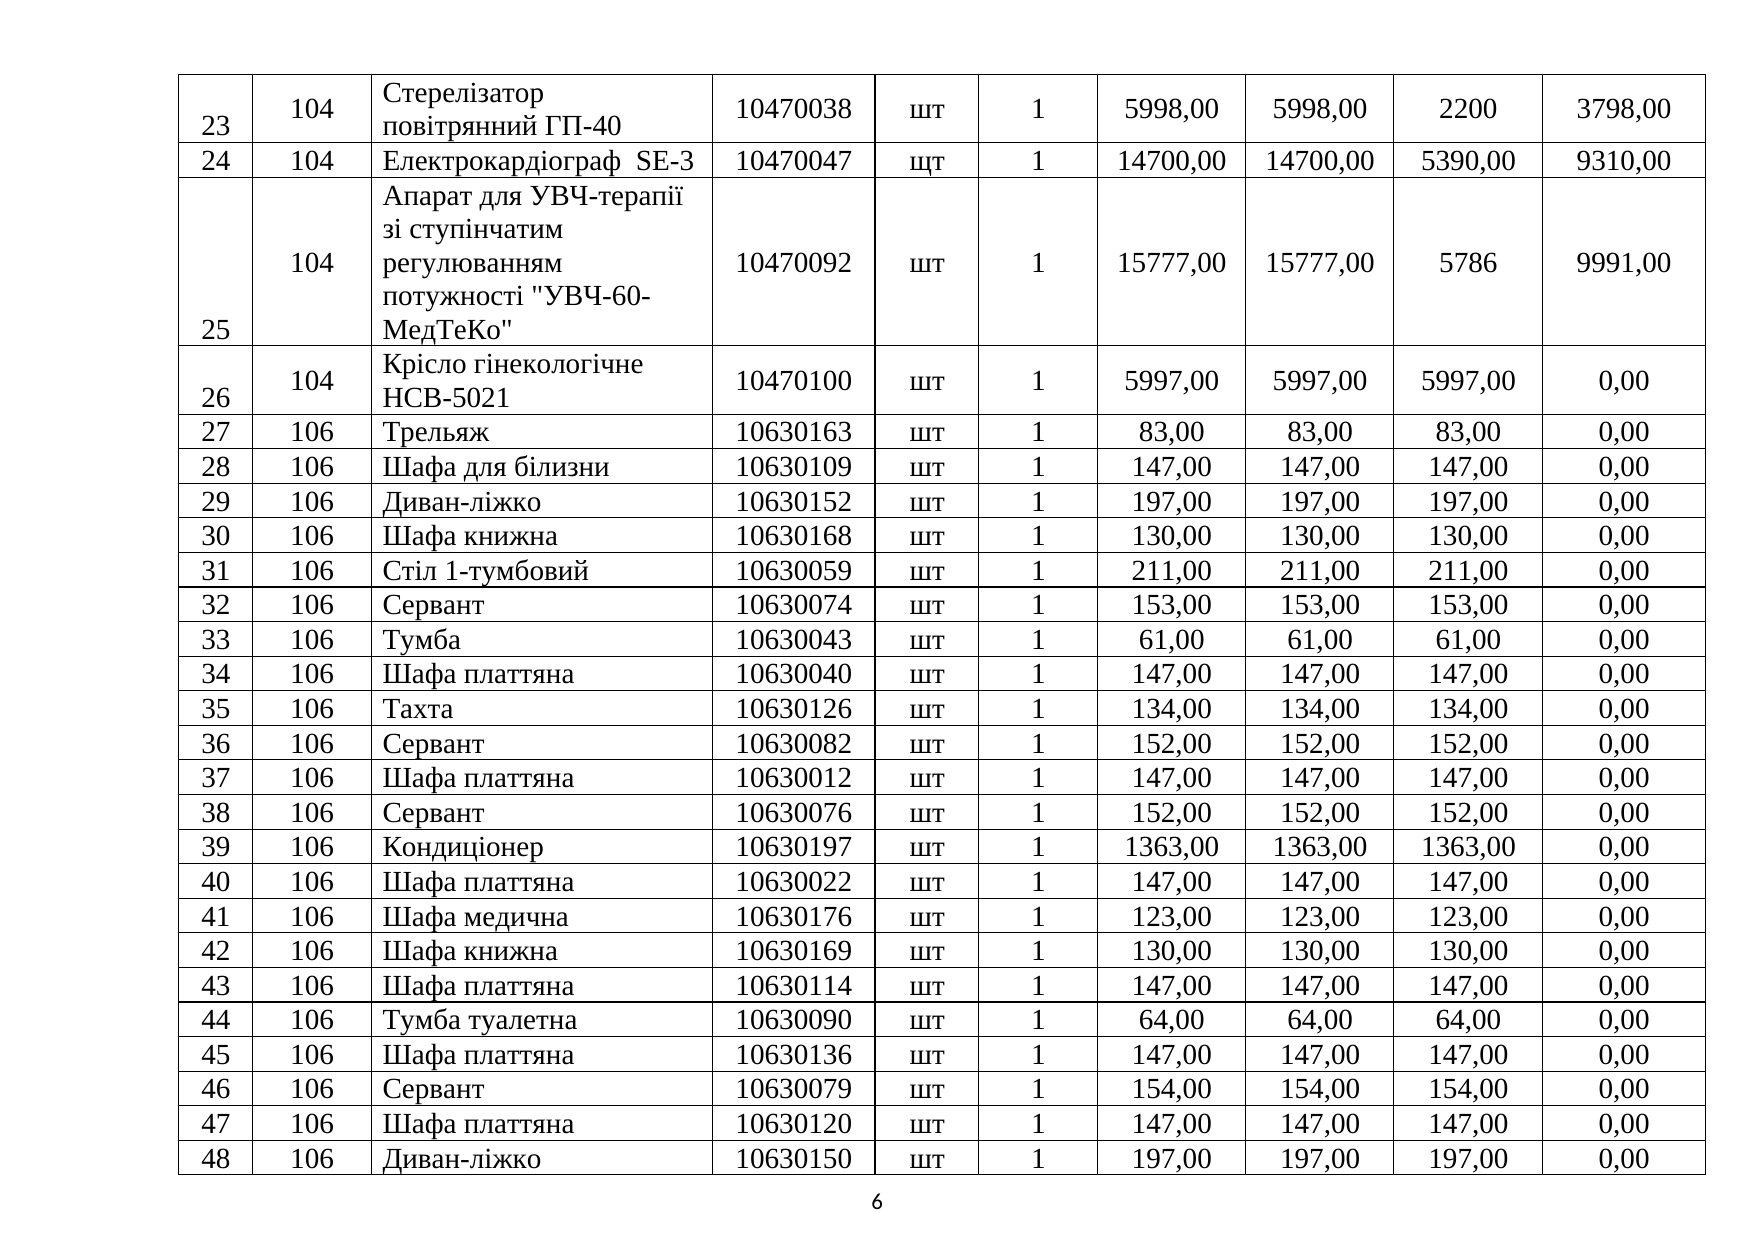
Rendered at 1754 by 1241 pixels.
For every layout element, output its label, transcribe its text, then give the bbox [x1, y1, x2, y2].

table_cell 1 [979, 968, 1097, 1001]
table_cell 0,00 [1543, 484, 1705, 517]
table_cell 147,00 [1246, 449, 1393, 483]
table_cell 10630090 [713, 1003, 874, 1036]
table_cell 39 [179, 830, 252, 863]
table_cell 1 [979, 553, 1097, 586]
table_cell 106 [253, 795, 371, 828]
table_cell 10630163 [713, 415, 874, 448]
table_cell 24 [179, 143, 252, 177]
table_cell 1 [979, 760, 1097, 794]
table_cell 61,00 [1246, 622, 1393, 656]
table_cell 130,00 [1098, 933, 1245, 967]
table_cell 1 [979, 178, 1097, 345]
table_cell 36 [179, 726, 252, 759]
table_cell 10630074 [713, 588, 874, 621]
table_cell 123,00 [1098, 899, 1245, 932]
table_cell 42 [179, 933, 252, 967]
table_cell 0,00 [1543, 1141, 1705, 1174]
table_cell 5786 [1394, 178, 1542, 345]
table_cell 147,00 [1394, 1037, 1542, 1071]
table_cell 10630136 [713, 1037, 874, 1071]
table_cell Стіл 1-тумбовий [372, 553, 712, 586]
table_cell 197,00 [1394, 1141, 1542, 1174]
table_cell 0,00 [1543, 1106, 1705, 1140]
table_cell 35 [179, 691, 252, 725]
table_cell 0,00 [1543, 657, 1705, 690]
table_cell 64,00 [1246, 1003, 1393, 1036]
table_cell 33 [179, 622, 252, 656]
table_cell 1363,00 [1394, 830, 1542, 863]
table_cell 10470092 [713, 178, 874, 345]
table_cell 106 [253, 968, 371, 1001]
table_cell 104 [253, 75, 371, 142]
table_cell 106 [253, 933, 371, 967]
table_cell Сервант [372, 588, 712, 621]
table_cell 0,00 [1543, 760, 1705, 794]
table_cell 10630126 [713, 691, 874, 725]
table_cell 10630043 [713, 622, 874, 656]
table_cell 10630040 [713, 657, 874, 690]
table_cell 9991,00 [1543, 178, 1705, 345]
table_cell шт [876, 1003, 978, 1036]
table_cell 9310,00 [1543, 143, 1705, 177]
table_cell 147,00 [1246, 1037, 1393, 1071]
table_cell 41 [179, 899, 252, 932]
table_cell 10630079 [713, 1072, 874, 1105]
table_cell Тумба туалетна [372, 1003, 712, 1036]
table_cell 1 [979, 1003, 1097, 1036]
table_cell 123,00 [1394, 899, 1542, 932]
table_cell шт [876, 518, 978, 552]
table_cell 5390,00 [1394, 143, 1542, 177]
table_cell 0,00 [1543, 1003, 1705, 1036]
table_cell 152,00 [1246, 795, 1393, 828]
table_cell 10630082 [713, 726, 874, 759]
table_cell 61,00 [1098, 622, 1245, 656]
table_cell 147,00 [1246, 760, 1393, 794]
table_cell 0,00 [1543, 415, 1705, 448]
table_cell 5998,00 [1098, 75, 1245, 142]
table_cell 1 [979, 864, 1097, 898]
table_cell 5997,00 [1246, 346, 1393, 413]
table_cell 14700,00 [1246, 143, 1393, 177]
table_cell 0,00 [1543, 899, 1705, 932]
table_cell шт [876, 449, 978, 483]
table_cell 147,00 [1246, 657, 1393, 690]
table_cell 147,00 [1246, 864, 1393, 898]
table_cell 14700,00 [1098, 143, 1245, 177]
table_cell 153,00 [1246, 588, 1393, 621]
table_cell 106 [253, 449, 371, 483]
table_cell 147,00 [1098, 864, 1245, 898]
table_cell 5997,00 [1394, 346, 1542, 413]
table_cell 10470038 [713, 75, 874, 142]
table_cell 147,00 [1098, 449, 1245, 483]
table_cell 1 [979, 830, 1097, 863]
table_cell 2200 [1394, 75, 1542, 142]
table_cell 197,00 [1246, 484, 1393, 517]
table_cell 152,00 [1246, 726, 1393, 759]
table_cell 43 [179, 968, 252, 1001]
table_cell Шафа платтяна [372, 968, 712, 1001]
table_cell Шафа книжна [372, 518, 712, 552]
table_cell 147,00 [1394, 760, 1542, 794]
table_cell Тумба [372, 622, 712, 656]
table_cell 147,00 [1098, 1037, 1245, 1071]
table_cell шт [876, 726, 978, 759]
table_cell 0,00 [1543, 795, 1705, 828]
table_cell 1 [979, 143, 1097, 177]
table_cell Диван-ліжко [372, 1141, 712, 1174]
table_cell 211,00 [1246, 553, 1393, 586]
table_cell 134,00 [1246, 691, 1393, 725]
table_cell 106 [253, 1003, 371, 1036]
table_cell Шафа платтяна [372, 1037, 712, 1071]
table_cell 10630197 [713, 830, 874, 863]
table_cell 106 [253, 1141, 371, 1174]
table_cell 10630150 [713, 1141, 874, 1174]
table_cell Крісло гінекологічне НСВ-5021 [372, 346, 712, 413]
table_cell 106 [253, 484, 371, 517]
table_cell Шафа платтяна [372, 657, 712, 690]
table_cell 1 [979, 75, 1097, 142]
table_cell 26 [179, 346, 252, 413]
table_cell 152,00 [1394, 795, 1542, 828]
table_cell шт [876, 1141, 978, 1174]
table_cell 147,00 [1098, 968, 1245, 1001]
table_cell щт [876, 143, 978, 177]
table_cell 106 [253, 1106, 371, 1140]
table_cell шт [876, 346, 978, 413]
table_cell 1363,00 [1246, 830, 1393, 863]
table_cell Шафа книжна [372, 933, 712, 967]
table_cell Шафа платтяна [372, 864, 712, 898]
table_cell 211,00 [1098, 553, 1245, 586]
table_cell 5998,00 [1246, 75, 1393, 142]
table_cell 27 [179, 415, 252, 448]
table_cell 10630059 [713, 553, 874, 586]
table_cell 34 [179, 657, 252, 690]
table_cell шт [876, 691, 978, 725]
table_cell Кондиціонер [372, 830, 712, 863]
table_cell 130,00 [1394, 518, 1542, 552]
table_cell 1 [979, 449, 1097, 483]
table_cell 0,00 [1543, 968, 1705, 1001]
table_cell 152,00 [1098, 795, 1245, 828]
table_cell Трельяж [372, 415, 712, 448]
table_cell 1 [979, 933, 1097, 967]
table_cell 10630109 [713, 449, 874, 483]
table_cell 197,00 [1098, 484, 1245, 517]
table_cell 28 [179, 449, 252, 483]
table_cell 147,00 [1394, 1106, 1542, 1140]
table_cell 48 [179, 1141, 252, 1174]
table_cell 154,00 [1246, 1072, 1393, 1105]
table_cell 106 [253, 415, 371, 448]
table_cell Сервант [372, 1072, 712, 1105]
table_cell 106 [253, 1037, 371, 1071]
table_cell Шафа для білизни [372, 449, 712, 483]
table_cell 153,00 [1098, 588, 1245, 621]
table_cell 1 [979, 622, 1097, 656]
table_cell шт [876, 899, 978, 932]
table_cell Сервант [372, 795, 712, 828]
table_cell 83,00 [1394, 415, 1542, 448]
table_cell Сервант [372, 726, 712, 759]
table_cell шт [876, 1072, 978, 1105]
table_cell 130,00 [1246, 933, 1393, 967]
table_cell 0,00 [1543, 518, 1705, 552]
table_cell 0,00 [1543, 622, 1705, 656]
table_cell 15777,00 [1098, 178, 1245, 345]
table_cell 104 [253, 143, 371, 177]
table_cell 10630012 [713, 760, 874, 794]
table_cell 64,00 [1394, 1003, 1542, 1036]
table_cell 130,00 [1098, 518, 1245, 552]
table_cell шт [876, 484, 978, 517]
table_cell 1 [979, 795, 1097, 828]
table_cell 106 [253, 1072, 371, 1105]
table_cell 104 [253, 178, 371, 345]
table_cell 1 [979, 415, 1097, 448]
table_cell 1 [979, 1106, 1097, 1140]
table_cell 1 [979, 1141, 1097, 1174]
table_cell 1 [979, 518, 1097, 552]
table_cell шт [876, 760, 978, 794]
table_cell 10630120 [713, 1106, 874, 1140]
table_cell 10630176 [713, 899, 874, 932]
table_cell Апарат для УВЧ-терапії зі ступінчатим регулюванням потужності "УВЧ-60-МедТеКо" [372, 178, 712, 345]
table_cell шт [876, 1037, 978, 1071]
table_cell 10630152 [713, 484, 874, 517]
table_cell Шафа платтяна [372, 760, 712, 794]
table_cell 1 [979, 484, 1097, 517]
table_cell 106 [253, 588, 371, 621]
table_cell 1 [979, 657, 1097, 690]
table_cell 38 [179, 795, 252, 828]
table_cell 134,00 [1098, 691, 1245, 725]
table_cell 83,00 [1098, 415, 1245, 448]
table_cell 106 [253, 691, 371, 725]
table_cell Диван-ліжко [372, 484, 712, 517]
table_cell 197,00 [1394, 484, 1542, 517]
table_cell Тахта [372, 691, 712, 725]
table_cell Шафа медична [372, 899, 712, 932]
table_cell шт [876, 864, 978, 898]
table_cell 1 [979, 691, 1097, 725]
table_cell 15777,00 [1246, 178, 1393, 345]
table_cell шт [876, 657, 978, 690]
table_cell 152,00 [1098, 726, 1245, 759]
table_cell шт [876, 178, 978, 345]
table_cell 31 [179, 553, 252, 586]
table_cell шт [876, 830, 978, 863]
table_cell шт [876, 415, 978, 448]
table_cell шт [876, 588, 978, 621]
table_cell 1 [979, 346, 1097, 413]
table_cell 23 [179, 75, 252, 142]
table_cell 197,00 [1098, 1141, 1245, 1174]
table_cell 46 [179, 1072, 252, 1105]
table_cell 25 [179, 178, 252, 345]
table_cell 197,00 [1246, 1141, 1393, 1174]
table_cell 106 [253, 899, 371, 932]
table_cell 106 [253, 760, 371, 794]
table_cell 123,00 [1246, 899, 1393, 932]
table_cell 0,00 [1543, 1072, 1705, 1105]
table_cell 147,00 [1394, 864, 1542, 898]
table_cell шт [876, 553, 978, 586]
table_cell 147,00 [1394, 968, 1542, 1001]
table_cell 0,00 [1543, 1037, 1705, 1071]
table_cell 106 [253, 518, 371, 552]
table_cell шт [876, 622, 978, 656]
table_cell 147,00 [1246, 1106, 1393, 1140]
table_cell 153,00 [1394, 588, 1542, 621]
table_cell 3798,00 [1543, 75, 1705, 142]
table_cell 0,00 [1543, 588, 1705, 621]
table_cell 106 [253, 830, 371, 863]
table_cell 10630168 [713, 518, 874, 552]
table_cell 0,00 [1543, 553, 1705, 586]
table_cell 147,00 [1394, 449, 1542, 483]
table_cell 1363,00 [1098, 830, 1245, 863]
table_cell 104 [253, 346, 371, 413]
table_cell шт [876, 795, 978, 828]
table_cell 147,00 [1394, 657, 1542, 690]
table_cell 106 [253, 553, 371, 586]
table_cell Стерелізатор повітрянний ГП-40 [372, 75, 712, 142]
table_cell Шафа платтяна [372, 1106, 712, 1140]
table_cell 44 [179, 1003, 252, 1036]
table_cell 152,00 [1394, 726, 1542, 759]
table_cell 106 [253, 864, 371, 898]
table_cell 1 [979, 899, 1097, 932]
table_cell 1 [979, 1072, 1097, 1105]
table_cell 1 [979, 1037, 1097, 1071]
table_cell 106 [253, 726, 371, 759]
table_cell 154,00 [1098, 1072, 1245, 1105]
table_cell 106 [253, 657, 371, 690]
table_cell шт [876, 75, 978, 142]
table_cell Електрокардіограф SE-3 [372, 143, 712, 177]
table_cell 154,00 [1394, 1072, 1542, 1105]
table_cell 47 [179, 1106, 252, 1140]
table_cell 0,00 [1543, 691, 1705, 725]
table_cell 83,00 [1246, 415, 1393, 448]
table_cell 10630076 [713, 795, 874, 828]
table_cell 5997,00 [1098, 346, 1245, 413]
table_cell 37 [179, 760, 252, 794]
table_cell 10630169 [713, 933, 874, 967]
table_cell шт [876, 1106, 978, 1140]
table_cell 147,00 [1098, 1106, 1245, 1140]
table_cell 130,00 [1394, 933, 1542, 967]
table_cell 0,00 [1543, 933, 1705, 967]
table_cell 30 [179, 518, 252, 552]
table_cell 1 [979, 588, 1097, 621]
table_cell шт [876, 933, 978, 967]
table_cell 0,00 [1543, 346, 1705, 413]
table_cell 40 [179, 864, 252, 898]
table_cell 10630022 [713, 864, 874, 898]
table_cell 106 [253, 622, 371, 656]
table_cell шт [876, 968, 978, 1001]
table_cell 10630114 [713, 968, 874, 1001]
table_cell 64,00 [1098, 1003, 1245, 1036]
table_cell 10470100 [713, 346, 874, 413]
table_cell 0,00 [1543, 864, 1705, 898]
table_cell 0,00 [1543, 449, 1705, 483]
table_cell 32 [179, 588, 252, 621]
table_cell 61,00 [1394, 622, 1542, 656]
table_cell 211,00 [1394, 553, 1542, 586]
table_cell 130,00 [1246, 518, 1393, 552]
table_cell 10470047 [713, 143, 874, 177]
table_cell 45 [179, 1037, 252, 1071]
table_cell 29 [179, 484, 252, 517]
table_cell 147,00 [1246, 968, 1393, 1001]
table_cell 134,00 [1394, 691, 1542, 725]
table_cell 1 [979, 726, 1097, 759]
table_cell 0,00 [1543, 726, 1705, 759]
table_cell 0,00 [1543, 830, 1705, 863]
table_cell 147,00 [1098, 760, 1245, 794]
table_cell 147,00 [1098, 657, 1245, 690]
